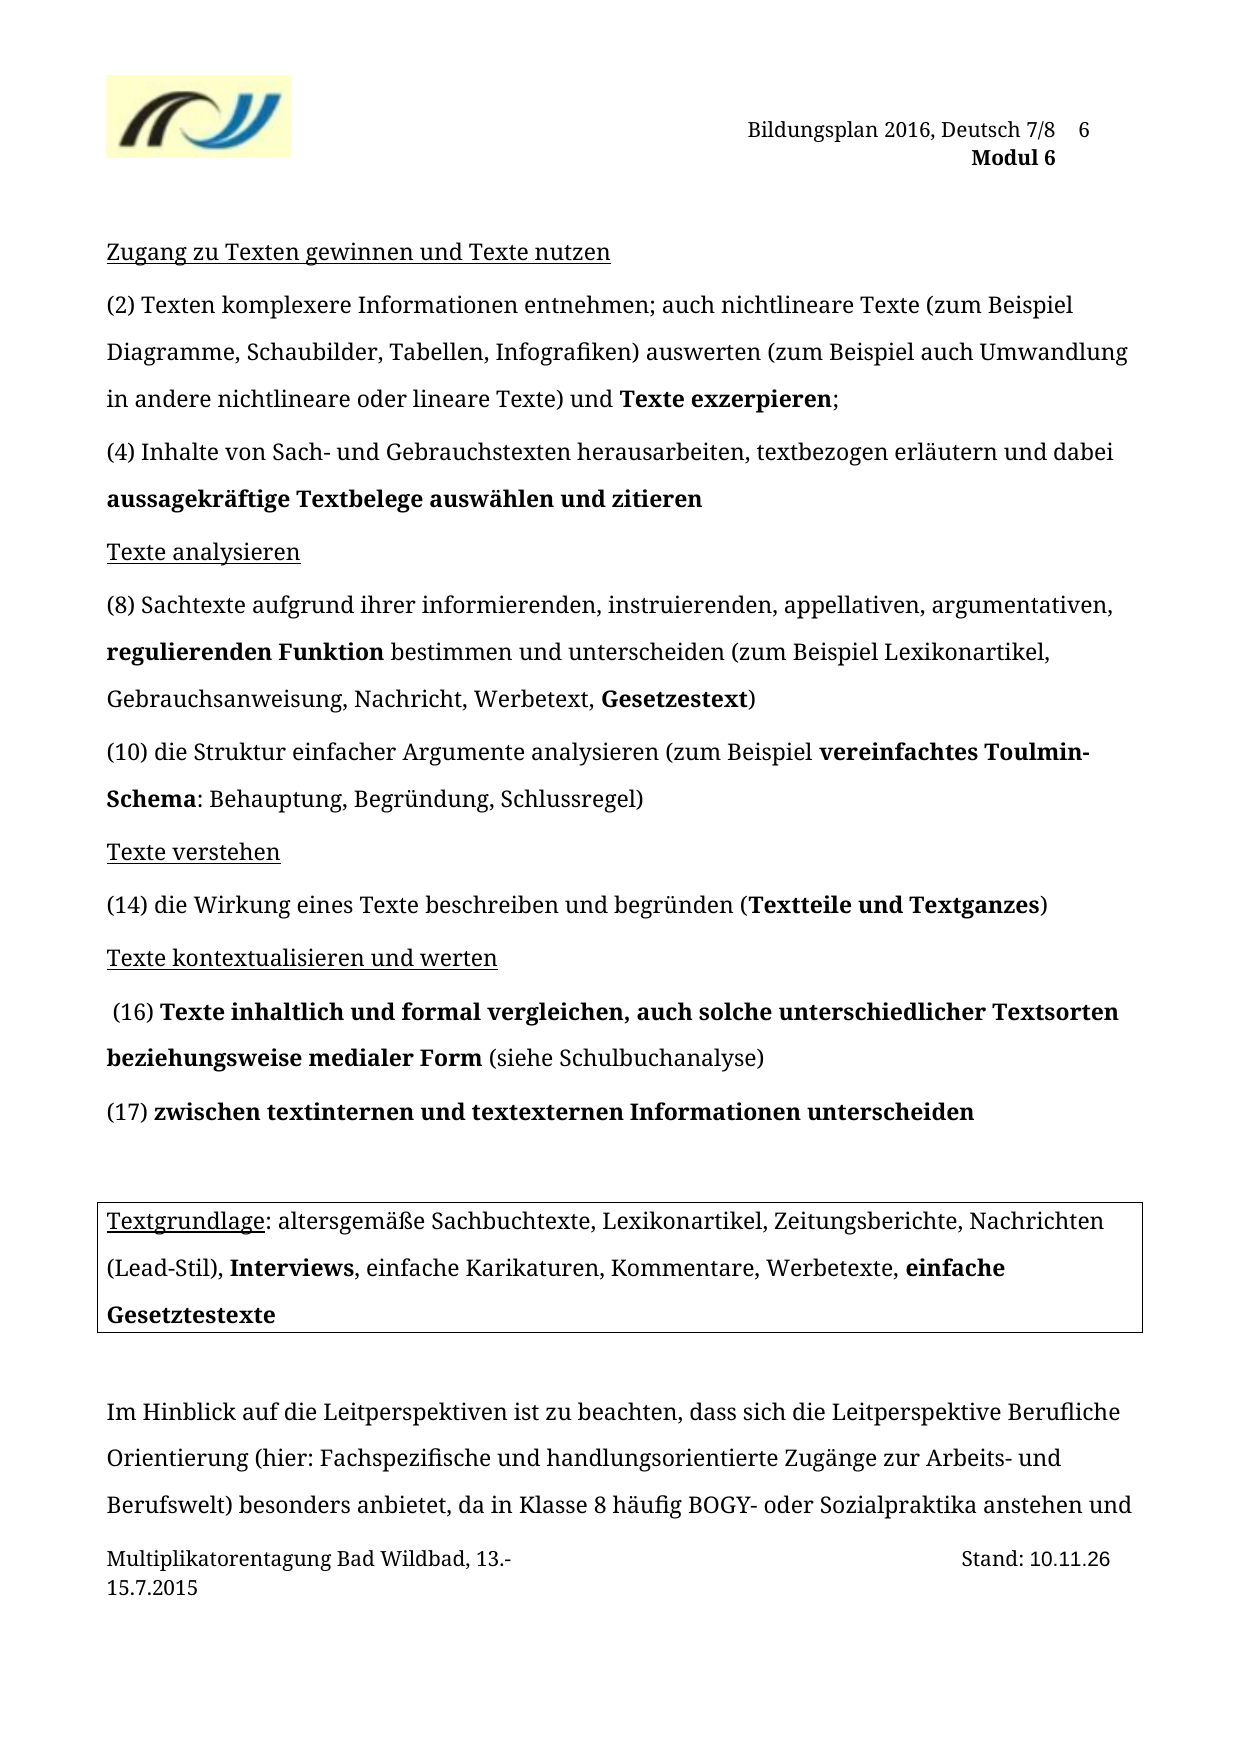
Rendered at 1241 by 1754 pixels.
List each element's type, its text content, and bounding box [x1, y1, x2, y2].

text (4) Inhalte von Sach- und Gebrauchstexten herausarbeiten, textbezogen erläutern und dabei aussagekräftige Textbelege auswählen und zitieren [106, 436, 1134, 514]
text (8) Sachtexte aufgrund ihrer informierenden, instruierenden, appellativen, argumentativen, regulierenden Funktion bestimmen und unterscheiden (zum Beispiel Lexikonartikel, Gebrauchsanweisung, Nachricht, Werbetext, Gesetzestext) [106, 589, 1134, 714]
text Textgrundlage: altersgemäße Sachbuchtexte, Lexikonartikel, Zeitungsberichte, Nachrichten (Lead-Stil), Interviews, einfache Karikaturen, Kommentare, Werbetexte, einfache Gesetztestexte [98, 1203, 1142, 1332]
text Texte analysieren [106, 536, 1134, 567]
picture [106, 75, 291, 158]
text Texte kontextualisieren und werten [106, 942, 1134, 974]
text Zugang zu Texten gewinnen und Texte nutzen [106, 236, 1134, 267]
text (14) die Wirkung eines Texte beschreiben und begründen (Textteile und Textganzes) [106, 889, 1134, 921]
text (16) Texte inhaltlich und formal vergleichen, auch solche unterschiedlicher Textsorten beziehungsweise medialer Form (siehe Schulbuchanalyse) [106, 996, 1134, 1074]
text (17) zwischen textinternen und textexternen Informationen unterscheiden [106, 1096, 1134, 1127]
text Texte verstehen [106, 836, 1134, 867]
text (10) die Struktur einfacher Argumente analysieren (zum Beispiel vereinfachtes Toulmin-Schema: Behauptung, Begründung, Schlussregel) [106, 736, 1134, 814]
text (2) Texten komplexere Informationen entnehmen; auch nichtlineare Texte (zum Beispiel Diagramme, Schaubilder, Tabellen, Infografiken) auswerten (zum Beispiel auch Umwandlung in andere nichtlineare oder lineare Texte) und Texte exzerpieren; [106, 289, 1134, 414]
